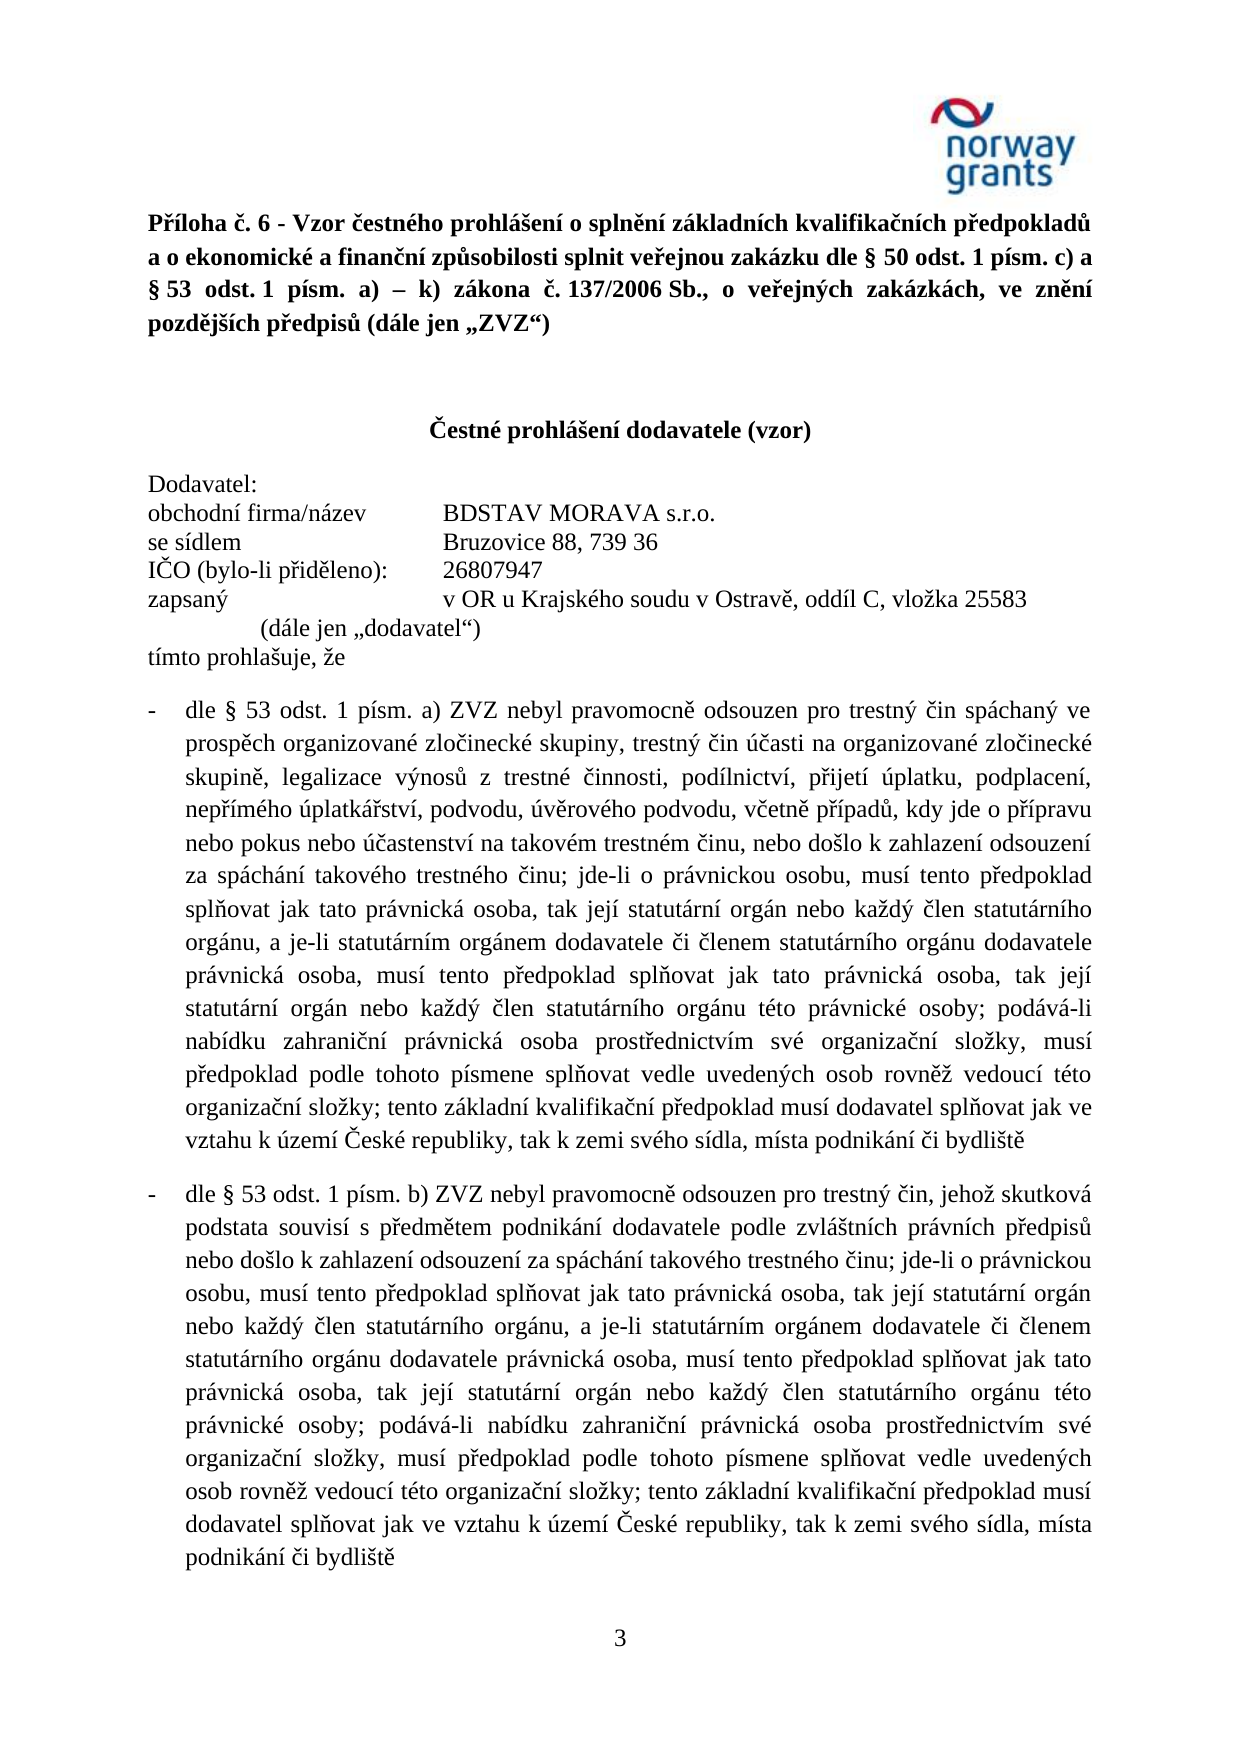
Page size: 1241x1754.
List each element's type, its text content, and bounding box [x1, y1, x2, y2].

text se sídlem Bruzovice 88, 739 36 [148, 527, 1093, 555]
text Dodavatel: [148, 469, 1093, 498]
text - dle § 53 odst. 1 písm. a) ZVZ nebyl pravomocně odsouzen pro trestný čin spáchaný ve prospěch organizované zločinecké skupiny, trestný čin účasti na organizované zločinecké skupině, legalizace výnosů z trestné činnosti, podílnictví, přijetí úplatku, podplacení, nepřímého úplatkářství, podvodu, úvěrového podvodu, včetně případů, kdy jde o přípravu nebo pokus nebo účastenství na takovém trestném činu, nebo došlo k zahlazení odsouzení za spáchání takového trestného činu; jde-li o právnickou osobu, musí tento předpoklad splňovat jak tato právnická osoba, tak její statutární orgán nebo každý člen statutárního orgánu, a je-li statutárním orgánem dodavatele či členem statutárního orgánu dodavatele právnická osoba, musí tento předpoklad splňovat jak tato právnická osoba, tak její statutární orgán nebo každý člen statutárního orgánu této právnické osoby; podává-li nabídku zahraniční právnická osoba prostřednictvím své organizační složky, musí předpoklad podle tohoto písmene splňovat vedle uvedených osob rovněž vedoucí této organizační složky; tento základní kvalifikační předpoklad musí dodavatel splňovat jak ve vztahu k území České republiky, tak k zemi svého sídla, místa podnikání či bydliště [148, 696, 1093, 1153]
picture [913, 73, 1093, 209]
text tímto prohlašuje, že [148, 642, 1093, 670]
text Příloha č. 6 - Vzor čestného prohlášení o splnění základních kvalifikačních předpokladů a o ekonomické a finanční způsobilosti splnit veřejnou zakázku dle § 50 odst. 1 písm. c) a § 53 odst. 1 písm. a) – k) zákona č. 137/2006 Sb., o veřejných zakázkách, ve znění pozdějších předpisů (dále jen „ZVZ“) [148, 208, 1093, 336]
text (dále jen „dodavatel“) [148, 613, 1093, 642]
text IČO (bylo-li přiděleno): 26807947 [148, 555, 1093, 584]
text zapsaný v OR u Krajského soudu v Ostravě, oddíl C, vložka 25583 [148, 584, 1093, 613]
text Čestné prohlášení dodavatele (vzor) [148, 415, 1093, 444]
text obchodní firma/název BDSTAV MORAVA s.r.o. [148, 498, 1093, 527]
text - dle § 53 odst. 1 písm. b) ZVZ nebyl pravomocně odsouzen pro trestný čin, jehož skutková podstata souvisí s předmětem podnikání dodavatele podle zvláštních právních předpisů nebo došlo k zahlazení odsouzení za spáchání takového trestného činu; jde-li o právnickou osobu, musí tento předpoklad splňovat jak tato právnická osoba, tak její statutární orgán nebo každý člen statutárního orgánu, a je-li statutárním orgánem dodavatele či členem statutárního orgánu dodavatele právnická osoba, musí tento předpoklad splňovat jak tato právnická osoba, tak její statutární orgán nebo každý člen statutárního orgánu této právnické osoby; podává-li nabídku zahraniční právnická osoba prostřednictvím své organizační složky, musí předpoklad podle tohoto písmene splňovat vedle uvedených osob rovněž vedoucí této organizační složky; tento základní kvalifikační předpoklad musí dodavatel splňovat jak ve vztahu k území České republiky, tak k zemi svého sídla, místa podnikání či bydliště [148, 1179, 1093, 1571]
